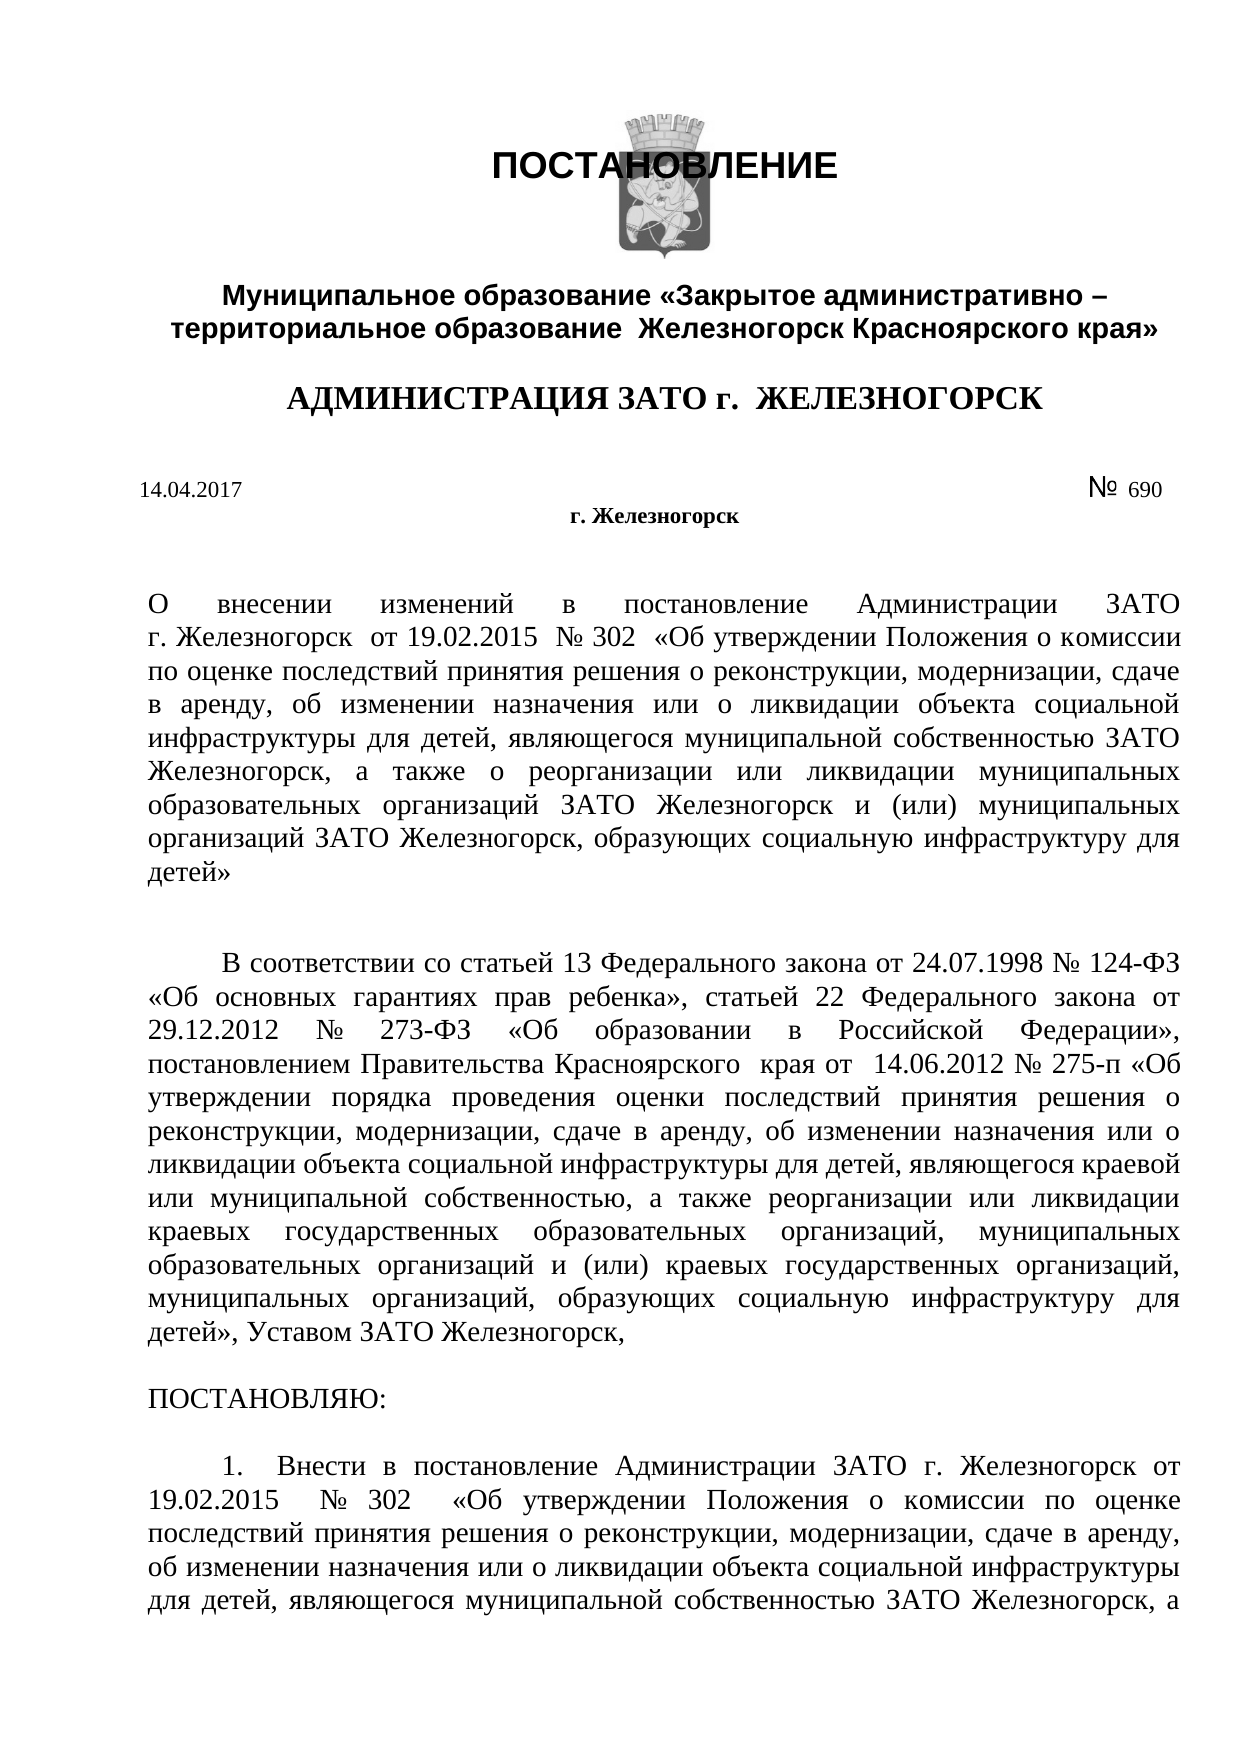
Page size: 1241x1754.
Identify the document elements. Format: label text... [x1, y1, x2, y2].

text ПОСТАНОВЛЯЮ: [148, 1381, 1181, 1415]
text О внесении изменений в постановление Администрации ЗАТО г. Железногорск от 19.02.2015 № 302 «Об утверждении Положения о комиссии по оценке последствий принятия решения о реконструкции, модернизации, сдаче в аренду, об изменении назначения или о ликвидации объекта социальной инфраструктуры для детей, являющегося муниципальной собственностью ЗАТО Железногорск, а также о реорганизации или ликвидации муниципальных образовательных организаций ЗАТО Железногорск и (или) муниципальных организаций ЗАТО Железногорск, образующих социальную инфраструктуру для детей» [148, 586, 1181, 888]
subtitle АДМИНИСТРАЦИЯ ЗАТО г. ЖЕЛЕЗНОГОРСК [149, 378, 1180, 417]
text г. Железногорск [139, 502, 1170, 528]
text 14.04.2017 690 [139, 476, 1170, 502]
text ПОСТАНОВЛЕНИЕ [149, 144, 1180, 187]
text Муниципальное образование «Закрытое административно – территориальное образование Железногорск Красноярского края» [149, 278, 1180, 345]
text В соответствии со статьей 13 Федерального закона от 24.07.1998 № 124-ФЗ «Об основных гарантиях прав ребенка», статьей 22 Федерального закона от 29.12.2012 № 273-ФЗ «Об образовании в Российской Федерации», постановлением Правительства Красноярского края от 14.06.2012 № 275-п «Об утверждении порядка проведения оценки последствий принятия решения о реконструкции, модернизации, сдаче в аренду, об изменении назначения или о ликвидации объекта социальной инфраструктуры для детей, являющегося краевой или муниципальной собственностью, а также реорганизации или ликвидации краевых государственных образовательных организаций, муниципальных образовательных организаций и (или) краевых государственных организаций, муниципальных организаций, образующих социальную инфраструктуру для детей», Уставом ЗАТО Железногорск, [148, 945, 1181, 1348]
